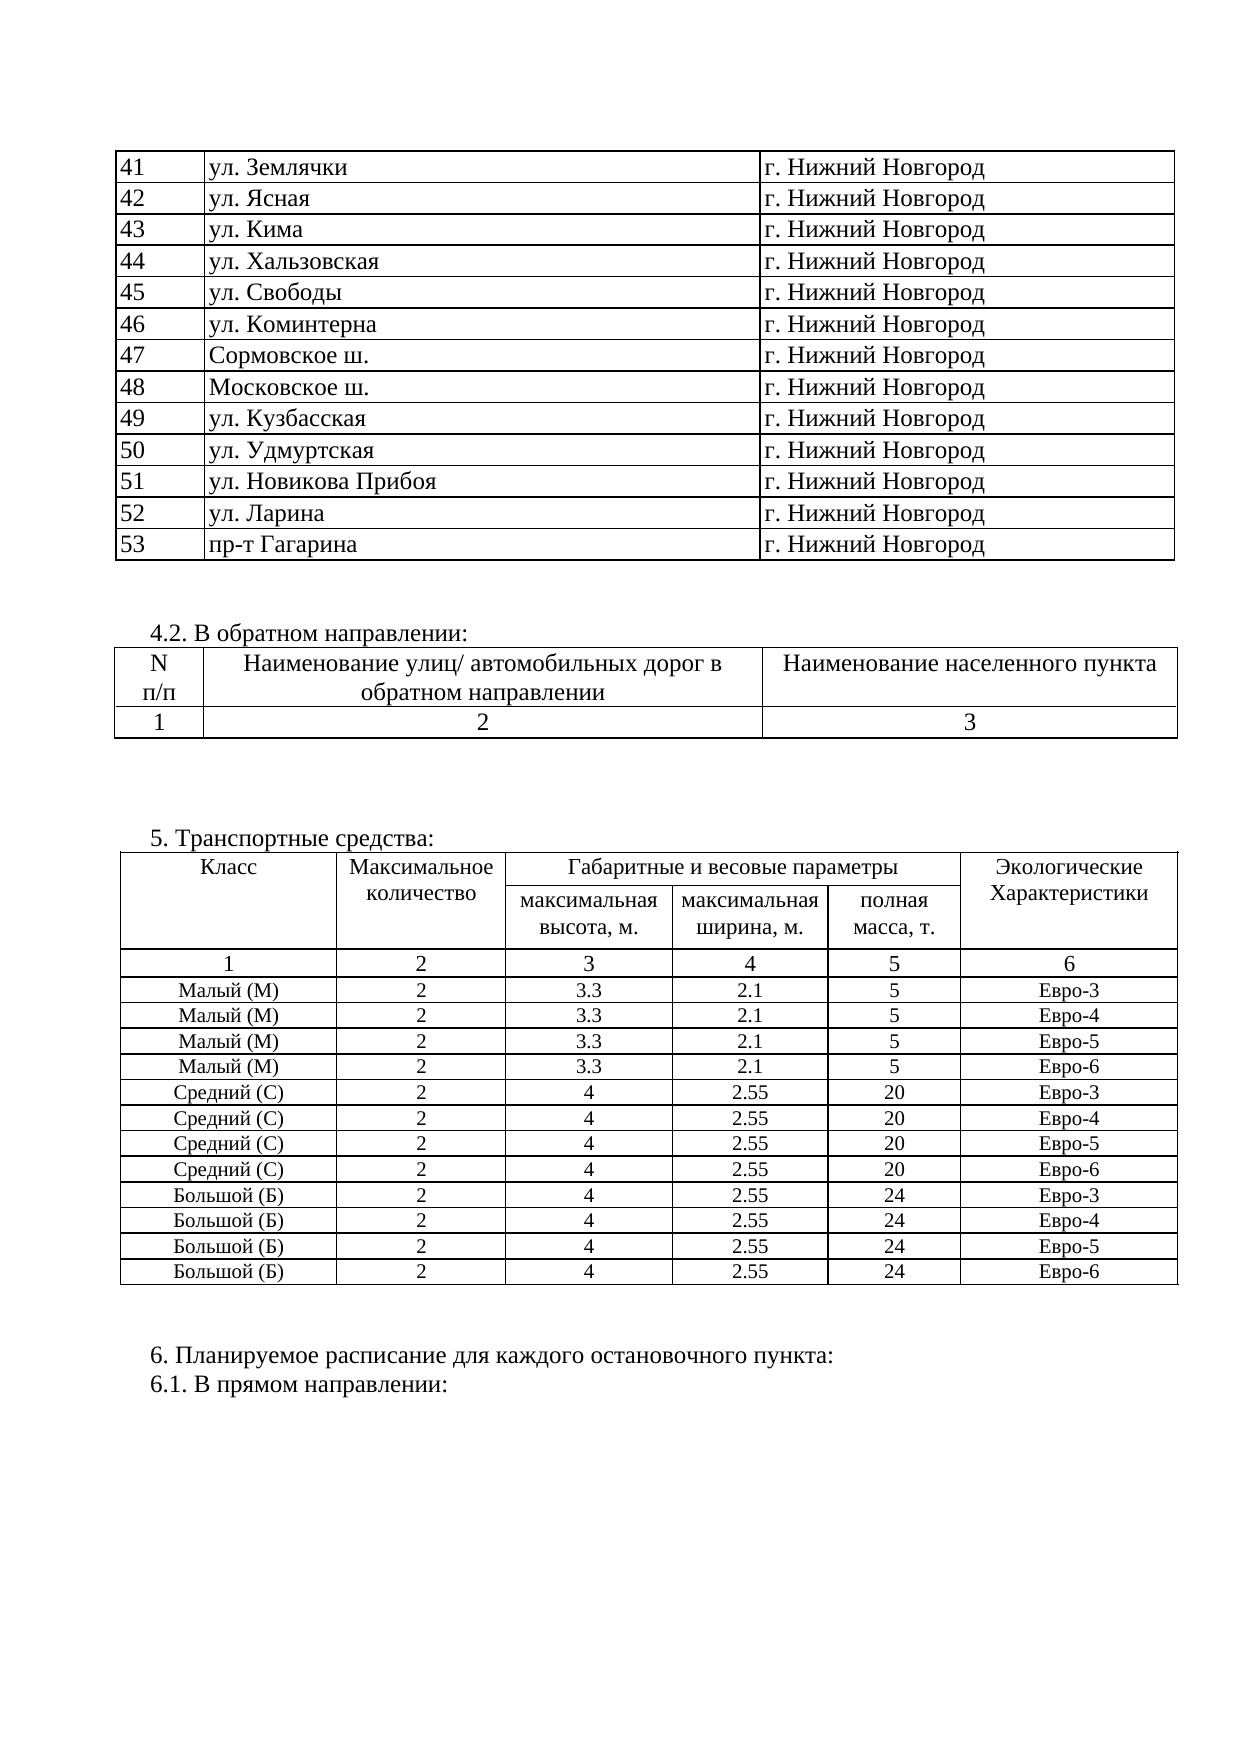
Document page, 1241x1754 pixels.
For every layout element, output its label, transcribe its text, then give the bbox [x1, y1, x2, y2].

table_cell Евро-4 [961, 1106, 1177, 1130]
table_cell г. Нижний Новгород [761, 435, 1174, 464]
table_cell г. Нижний Новгород [761, 340, 1174, 370]
table_cell 2 [337, 1260, 505, 1283]
table_cell 5 [829, 1029, 960, 1053]
table_cell ул. Ясная [205, 183, 759, 213]
table_cell 3.3 [506, 1055, 672, 1078]
table_cell 4 [673, 950, 827, 976]
text 4.2. В обратном направлении: [150, 618, 1090, 647]
table_cell Средний (С) [121, 1131, 336, 1155]
table_cell Евро-6 [961, 1157, 1177, 1181]
table_cell 2.55 [673, 1234, 827, 1258]
table_cell ул. Коминтерна [205, 309, 759, 339]
table_cell 20 [829, 1106, 960, 1130]
table_cell 2.1 [673, 1055, 827, 1078]
table_cell 5 [829, 978, 960, 1002]
table_cell ул. Ларина [205, 498, 759, 527]
table_cell 1 [115, 707, 203, 737]
table_cell 2.55 [673, 1208, 827, 1232]
table_cell максимальная ширина, м. [673, 886, 827, 948]
table_cell г. Нижний Новгород [761, 466, 1174, 496]
table_cell максимальная высота, м. [506, 886, 672, 948]
table_cell 48 [117, 372, 204, 402]
table_cell Евро-3 [961, 1080, 1177, 1104]
table_cell 2.55 [673, 1157, 827, 1181]
table_cell 4 [506, 1183, 672, 1207]
table_cell 41 [117, 152, 204, 181]
table_cell 2 [337, 950, 505, 976]
table_cell 20 [829, 1080, 960, 1104]
table_cell 20 [829, 1157, 960, 1181]
table_cell 4 [506, 1106, 672, 1130]
table_cell Евро-5 [961, 1234, 1177, 1258]
table_cell 46 [117, 309, 204, 339]
table_cell Евро-6 [961, 1055, 1177, 1078]
table_cell Евро-4 [961, 1003, 1177, 1027]
table_cell 2.55 [673, 1260, 827, 1283]
table_header N п/п [115, 648, 203, 706]
table_cell г. Нижний Новгород [761, 183, 1174, 213]
table_cell 24 [829, 1208, 960, 1232]
table_cell 4 [506, 1131, 672, 1155]
table_cell Евро-3 [961, 978, 1177, 1002]
table_cell г. Нижний Новгород [761, 277, 1174, 307]
table_cell 2 [337, 1157, 505, 1181]
table_cell 1 [121, 950, 336, 976]
table_cell 2 [337, 1106, 505, 1130]
table_cell Малый (М) [121, 1055, 336, 1078]
table_cell г. Нижний Новгород [761, 309, 1174, 339]
table_cell г. Нижний Новгород [761, 498, 1174, 527]
table_header Наименование населенного пункта [763, 648, 1177, 706]
table_cell г. Нижний Новгород [761, 246, 1174, 276]
table_cell 3 [763, 706, 1177, 737]
table_cell 49 [117, 403, 204, 433]
table_cell полная масса, т. [829, 886, 960, 948]
table_cell ул. Кима [205, 215, 759, 244]
table_cell 44 [117, 246, 204, 276]
table_cell 3.3 [506, 1029, 672, 1053]
table_cell 2.55 [673, 1106, 827, 1130]
table_cell 43 [117, 215, 204, 244]
table_cell ул. Землячки [205, 152, 759, 181]
table_cell 3.3 [506, 978, 672, 1002]
table_cell Малый (М) [121, 1029, 336, 1053]
table_cell Сормовское ш. [205, 340, 759, 370]
table_cell 2 [204, 707, 762, 737]
table_cell 51 [117, 466, 204, 496]
table_cell 2.1 [673, 1029, 827, 1053]
table_cell 2.1 [673, 1003, 827, 1027]
table_cell 2 [337, 1003, 505, 1027]
table_header Экологические Характеристики [961, 853, 1177, 948]
table_cell 4 [506, 1260, 672, 1283]
table_cell 2 [337, 1234, 505, 1258]
table_cell 4 [506, 1208, 672, 1232]
table_cell Малый (М) [121, 978, 336, 1002]
text 5. Транспортные средства: [150, 823, 1090, 851]
table_cell 2 [337, 1080, 505, 1104]
table_cell 42 [117, 183, 204, 213]
table_cell 53 [117, 529, 204, 559]
table_cell 5 [829, 1003, 960, 1027]
table_cell ул. Свободы [205, 277, 759, 307]
table_cell Московское ш. [205, 372, 759, 402]
table_cell 2 [337, 1131, 505, 1155]
table_cell 5 [829, 1055, 960, 1078]
table_cell Большой (Б) [121, 1208, 336, 1232]
text 6.1. В прямом направлении: [150, 1369, 1090, 1398]
table_cell Евро-5 [961, 1029, 1177, 1053]
table_header Наименование улиц/ автомобильных дорог в обратном направлении [204, 648, 762, 706]
table_cell 2 [337, 1208, 505, 1232]
table_cell 4 [506, 1080, 672, 1104]
table_header Максимальное количество [337, 853, 505, 948]
table_cell 52 [117, 498, 204, 527]
table_cell ул. Новикова Прибоя [205, 466, 759, 496]
table_cell г. Нижний Новгород [761, 152, 1174, 181]
table_cell Средний (С) [121, 1106, 336, 1130]
table_cell 45 [117, 277, 204, 307]
table_cell 47 [117, 340, 204, 370]
table_cell 2 [337, 1055, 505, 1078]
table_header Габаритные и весовые параметры [506, 853, 960, 885]
table_cell 5 [829, 950, 960, 976]
table_cell Большой (Б) [121, 1234, 336, 1258]
table_cell пр-т Гагарина [205, 529, 759, 559]
table_cell Средний (С) [121, 1157, 336, 1181]
table_cell 2 [337, 1029, 505, 1053]
table_cell Евро-6 [961, 1260, 1177, 1283]
table_cell г. Нижний Новгород [761, 529, 1174, 559]
table_cell 4 [506, 1234, 672, 1258]
table_cell Большой (Б) [121, 1260, 336, 1283]
table_cell 2.55 [673, 1131, 827, 1155]
table_cell 2.55 [673, 1183, 827, 1207]
table_header Класс [121, 853, 336, 948]
table_cell 24 [829, 1234, 960, 1258]
text 6. Планируемое расписание для каждого остановочного пункта: [150, 1340, 1090, 1369]
table_cell Евро-3 [961, 1183, 1177, 1207]
table_cell Малый (М) [121, 1003, 336, 1027]
table_cell 3.3 [506, 1003, 672, 1027]
table_cell ул. Удмуртская [205, 435, 759, 464]
table_cell г. Нижний Новгород [761, 403, 1174, 433]
table_cell Большой (Б) [121, 1183, 336, 1207]
table_cell 2 [337, 1183, 505, 1207]
table_cell Евро-5 [961, 1131, 1177, 1155]
table_cell 50 [117, 435, 204, 464]
table_cell 2 [337, 978, 505, 1002]
table_cell г. Нижний Новгород [761, 372, 1174, 402]
table_cell Средний (С) [121, 1080, 336, 1104]
table_cell 20 [829, 1131, 960, 1155]
table_cell 24 [829, 1183, 960, 1207]
table_cell 3 [506, 950, 672, 976]
table_cell 6 [961, 950, 1177, 976]
table_cell 2.1 [673, 978, 827, 1002]
table_cell ул. Хальзовская [205, 246, 759, 276]
table_cell 4 [506, 1157, 672, 1181]
table_cell Евро-4 [961, 1208, 1177, 1232]
table_cell 2.55 [673, 1080, 827, 1104]
table_cell 24 [829, 1260, 960, 1283]
table_cell г. Нижний Новгород [761, 215, 1174, 244]
table_cell ул. Кузбасская [205, 403, 759, 433]
